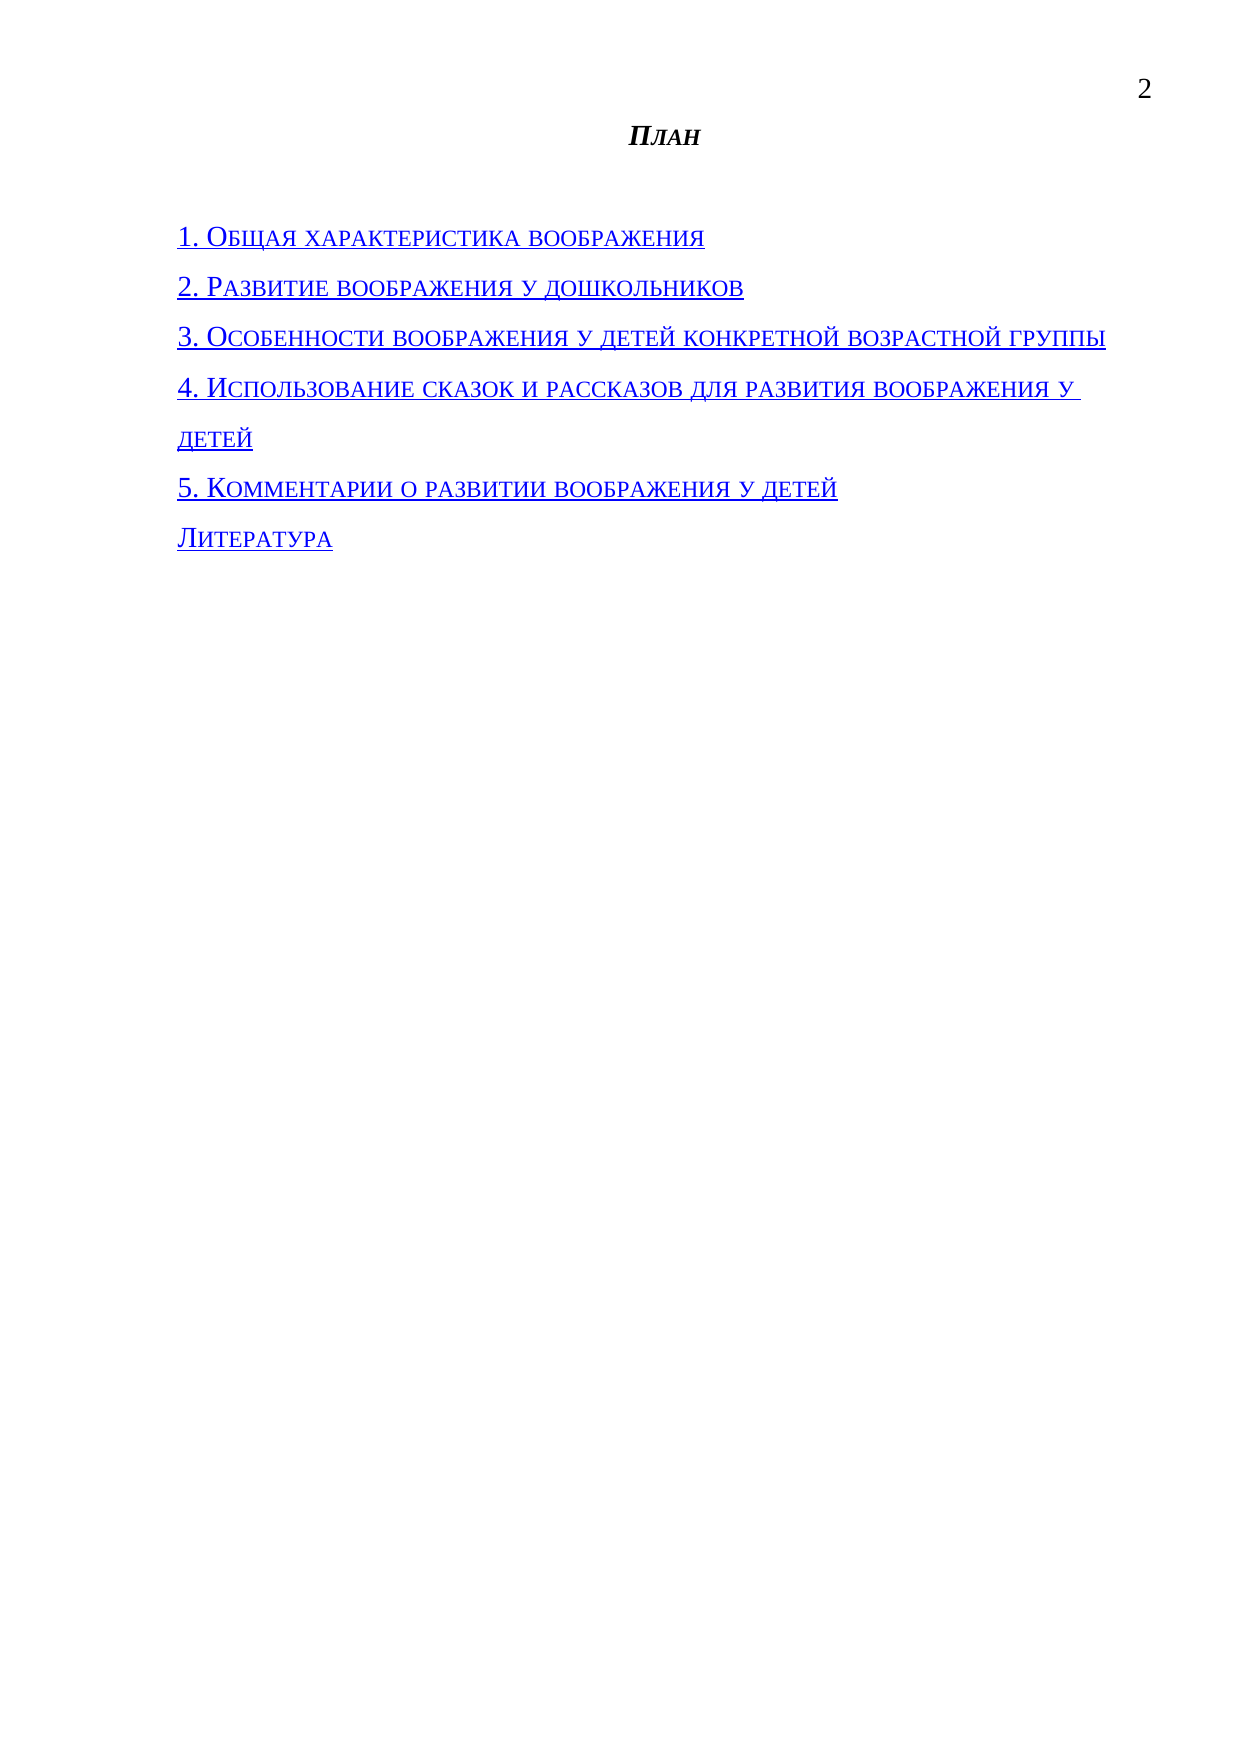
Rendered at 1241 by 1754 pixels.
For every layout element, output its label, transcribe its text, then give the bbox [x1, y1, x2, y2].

text 4. Использование сказок и рассказов для развития воображения у детей [177, 370, 1152, 453]
text 5. Комментарии о развитии воображения у детей [177, 470, 1152, 504]
text 2. Развитие воображения у дошкольников [177, 269, 1152, 303]
text План [177, 118, 1152, 152]
text Литература [177, 521, 1152, 554]
text 3. Особенности воображения у детей конкретной возрастной группы [177, 319, 1152, 353]
text 1. Общая характеристика воображения [177, 219, 1152, 252]
